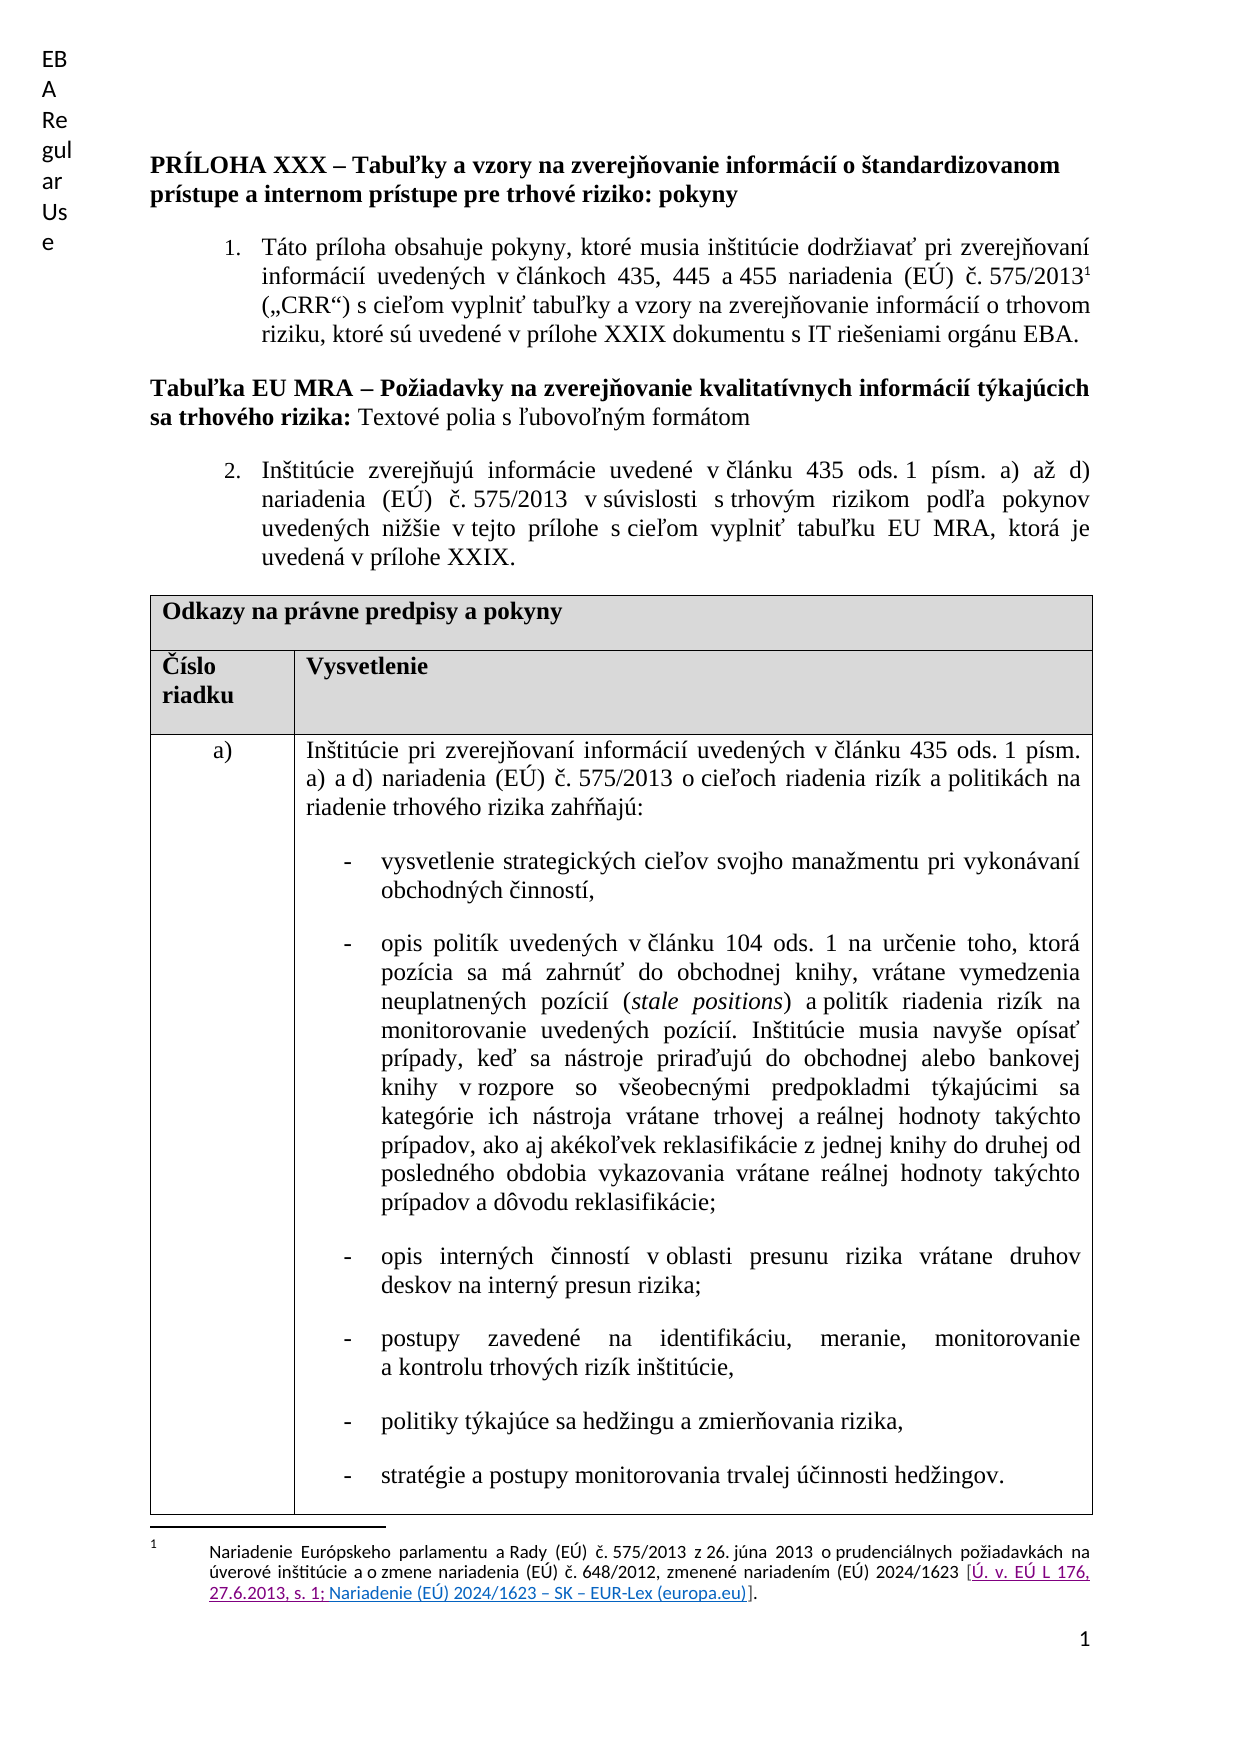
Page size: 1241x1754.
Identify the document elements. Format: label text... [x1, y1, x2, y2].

table_header Odkazy na právne predpisy a pokyny [151, 596, 1092, 650]
title Táto príloha obsahuje pokyny, ktoré musia inštitúcie dodržiavať pri zverejňovaní informácií uvedených v článkoch 435, 445 a 455 nariadenia (EÚ) č. 575/2013 („CRR“) s cieľom vyplniť tabuľky a vzory na zverejňovanie informácií o trhovom riziku, ktoré sú uvedené v prílohe XXIX dokumentu s IT riešeniami orgánu EBA. [224, 232, 1090, 348]
table_cell Číslo riadku [151, 651, 294, 734]
title PRÍLOHA XXX – Tabuľky a vzory na zverejňovanie informácií o štandardizovanom prístupe a internom prístupe pre trhové riziko: pokyny [150, 150, 1090, 207]
table_cell a) [151, 735, 294, 1513]
table_cell Vysvetlenie [295, 651, 1092, 734]
title Inštitúcie zverejňujú informácie uvedené v článku 435 ods. 1 písm. a) až d) nariadenia (EÚ) č. 575/2013 v súvislosti s trhovým rizikom podľa pokynov uvedených nižšie v tejto prílohe s cieľom vyplniť tabuľku EU MRA, ktorá je uvedená v prílohe XXIX. [224, 455, 1090, 570]
text Tabuľka EU MRA – Požiadavky na zverejňovanie kvalitatívnych informácií týkajúcich sa trhového rizika: Textové polia s ľubovoľným formátom [150, 373, 1090, 430]
table_cell Inštitúcie pri zverejňovaní informácií uvedených v článku 435 ods. 1 písm. a) a d) nariadenia (EÚ) č. 575/2013 o cieľoch riadenia rizík a politikách na riadenie trhového rizika zahŕňajú: vysvetlenie strategických cieľov svojho manažmentu pri vykonávaní obchodných činností, opis politík uvedených v článku 104 ods. 1 na určenie toho, ktorá pozícia sa má zahrnúť do obchodnej knihy, vrátane vymedzenia neuplatnených pozícií (stale positions) a politík riadenia rizík na monitorovanie uvedených pozícií. Inštitúcie musia navyše opísať prípady, keď sa nástroje priraďujú do obchodnej alebo bankovej knihy v rozpore so všeobecnými predpokladmi týkajúcimi sa kategórie ich nástroja vrátane trhovej a reálnej hodnoty takýchto prípadov, ako aj akékoľvek reklasifikácie z jednej knihy do druhej od posledného obdobia vykazovania vrátane reálnej hodnoty takýchto prípadov a dôvodu reklasifikácie; opis interných činností v oblasti presunu rizika vrátane druhov deskov na interný presun rizika; postupy zavedené na identifikáciu, meranie, monitorovanie a kontrolu trhových rizík inštitúcie, politiky týkajúce sa hedžingu a zmierňovania rizika, stratégie a postupy monitorovania trvalej účinnosti hedžingov. [295, 735, 1092, 1513]
